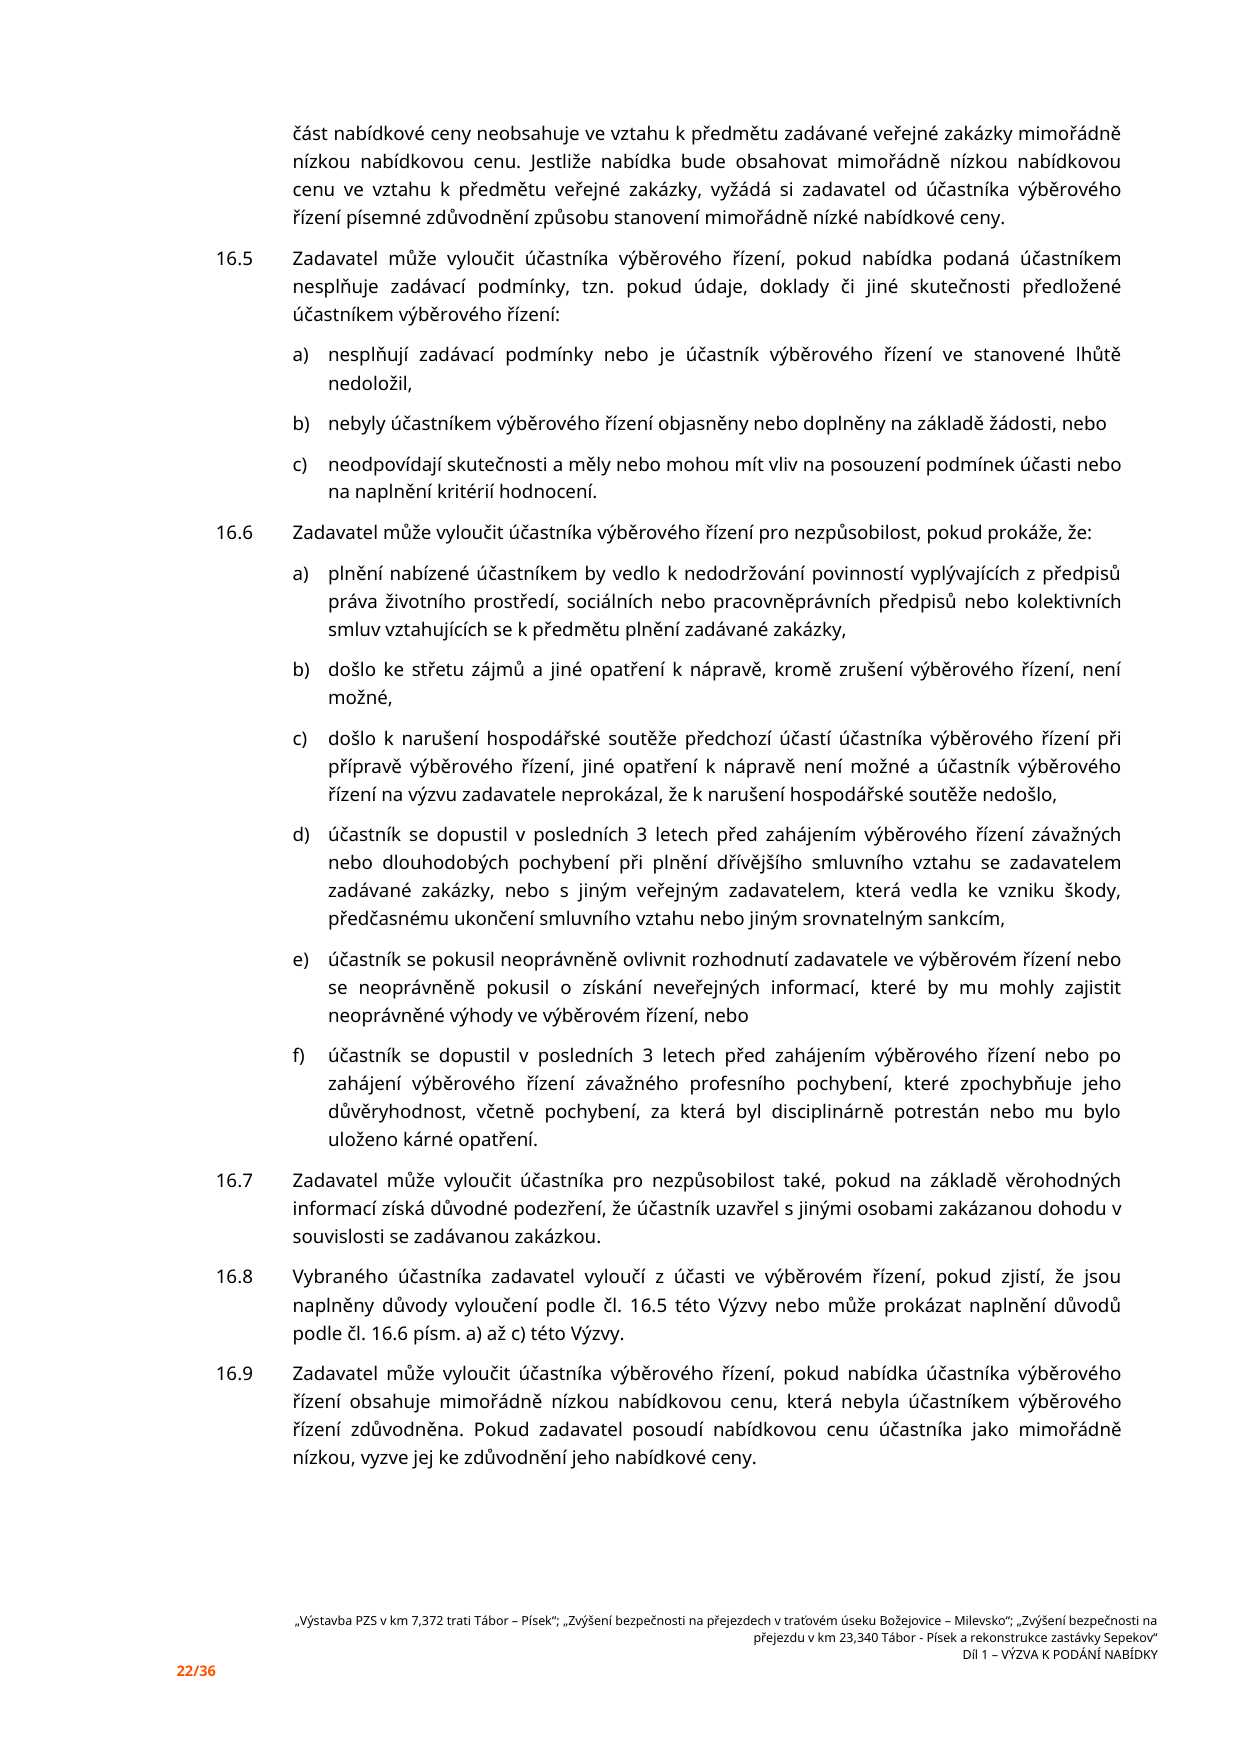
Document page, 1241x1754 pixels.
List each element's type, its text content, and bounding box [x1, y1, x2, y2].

list plnění nabízené účastníkem by vedlo k nedodržování povinností vyplývajících z předpisů práva životního prostředí, sociálních nebo pracovněprávních předpisů nebo kolektivních smluv vztahujících se k předmětu plnění zadávané zakázky, [292, 560, 1122, 641]
text Zadavatel může vyloučit účastníka pro nezpůsobilost také, pokud na základě věrohodných informací získá důvodné podezření, že účastník uzavřel s jinými osobami zakázanou dohodu v souvislosti se zadávanou zakázkou. [216, 1167, 1122, 1249]
list účastník se dopustil v posledních 3 letech před zahájením výběrového řízení závažných nebo dlouhodobých pochybení při plnění dřívějšího smluvního vztahu se zadavatelem zadávané zakázky, nebo s jiným veřejným zadavatelem, která vedla ke vzniku škody, předčasnému ukončení smluvního vztahu nebo jiným srovnatelným sankcím, [292, 822, 1122, 931]
list došlo k narušení hospodářské soutěže předchozí účastí účastníka výběrového řízení při přípravě výběrového řízení, jiné opatření k nápravě není možné a účastník výběrového řízení na výzvu zadavatele neprokázal, že k narušení hospodářské soutěže nedošlo, [292, 725, 1122, 807]
text Zadavatel může vyloučit účastníka výběrového řízení, pokud nabídka podaná účastníkem nesplňuje zadávací podmínky, tzn. pokud údaje, doklady či jiné skutečnosti předložené účastníkem výběrového řízení: [216, 245, 1122, 327]
list nesplňují zadávací podmínky nebo je účastník výběrového řízení ve stanovené lhůtě nedoložil, [292, 342, 1122, 395]
list účastník se dopustil v posledních 3 letech před zahájením výběrového řízení nebo po zahájení výběrového řízení závažného profesního pochybení, které zpochybňuje jeho důvěryhodnost, včetně pochybení, za která byl disciplinárně potrestán nebo mu bylo uloženo kárné opatření. [292, 1043, 1122, 1152]
text Zadavatel může vyloučit účastníka výběrového řízení, pokud nabídka účastníka výběrového řízení obsahuje mimořádně nízkou nabídkovou cenu, která nebyla účastníkem výběrového řízení zdůvodněna. Pokud zadavatel posoudí nabídkovou cenu účastníka jako mimořádně nízkou, vyzve jej ke zdůvodnění jeho nabídkové ceny. [216, 1360, 1122, 1470]
list nebyly účastníkem výběrového řízení objasněny nebo doplněny na základě žádosti, nebo [292, 410, 1122, 436]
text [216, 121, 1122, 230]
list účastník se pokusil neoprávněně ovlivnit rozhodnutí zadavatele ve výběrovém řízení nebo se neoprávněně pokusil o získání neveřejných informací, které by mu mohly zajistit neoprávněné výhody ve výběrovém řízení, nebo [292, 946, 1122, 1028]
list neodpovídají skutečnosti a měly nebo mohou mít vliv na posouzení podmínek účasti nebo na naplnění kritérií hodnocení. [292, 451, 1122, 504]
list došlo ke střetu zájmů a jiné opatření k nápravě, kromě zrušení výběrového řízení, není možné, [292, 656, 1122, 710]
text Zadavatel může vyloučit účastníka výběrového řízení pro nezpůsobilost, pokud prokáže, že: [216, 519, 1122, 545]
text Vybraného účastníka zadavatel vyloučí z účasti ve výběrovém řízení, pokud zjistí, že jsou naplněny důvody vyloučení podle čl. 16.5 této Výzvy nebo může prokázat naplnění důvodů podle čl. 16.6 písm. a) až c) této Výzvy. [216, 1264, 1122, 1345]
